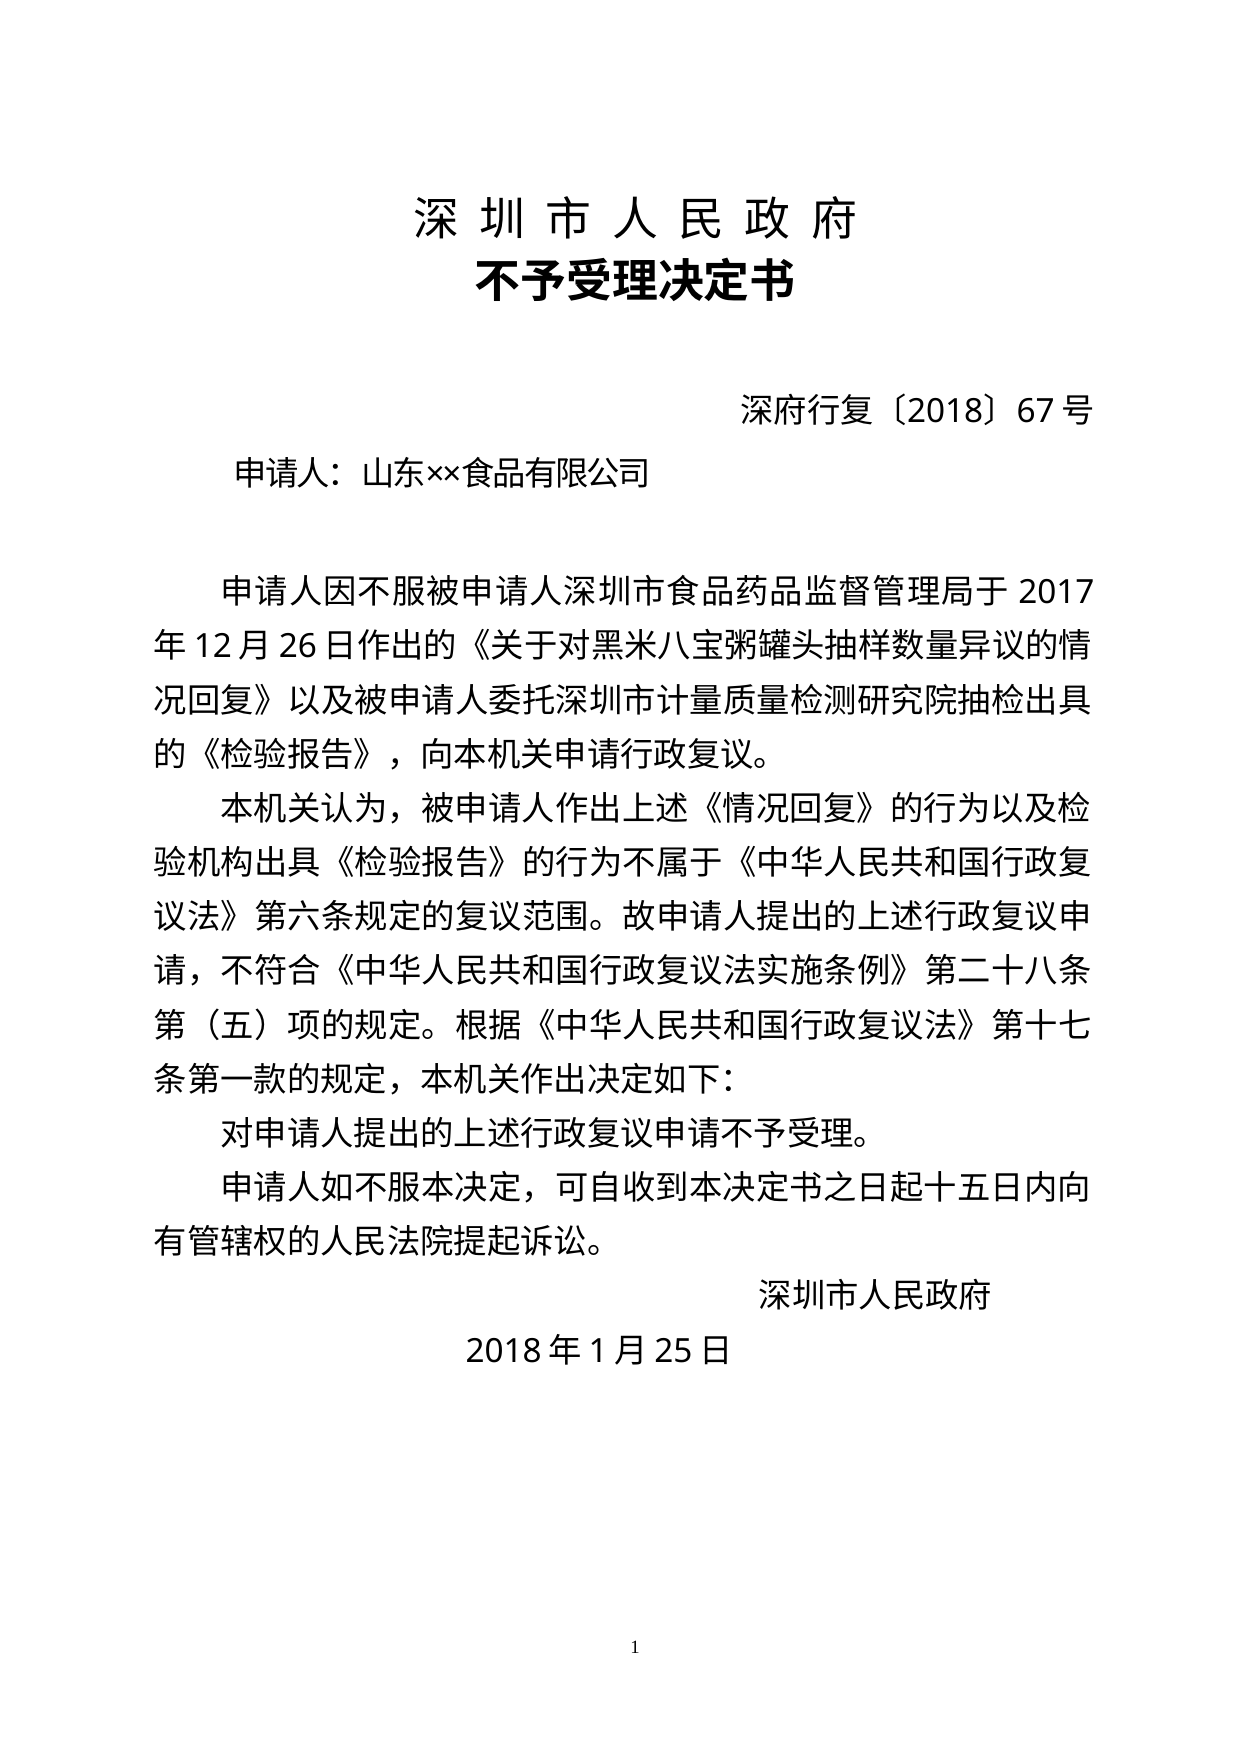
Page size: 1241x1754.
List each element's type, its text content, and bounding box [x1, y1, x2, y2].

text 申请人：山东××食品有限公司 [175, 435, 903, 498]
text 不予受理决定书 [175, 248, 1094, 310]
text 深 圳 市 人 民 政 府 [175, 185, 1094, 248]
text 对申请人提出的上述行政复议申请不予受理。 [153, 1102, 1094, 1156]
text 申请人如不服本决定，可自收到本决定书之日起十五日内向有管辖权的人民法院提起诉讼。 [153, 1156, 1094, 1264]
text 本机关认为，被申请人作出上述《情况回复》的行为以及检验机构出具《检验报告》的行为不属于《中华人民共和国行政复议法》第六条规定的复议范围。故申请人提出的上述行政复议申请，不符合《中华人民共和国行政复议法实施条例》第二十八条第（五）项的规定。根据《中华人民共和国行政复议法》第十七条第一款的规定，本机关作出决定如下： [153, 777, 1094, 1102]
text 2018年1月25日 [153, 1319, 1068, 1373]
text 申请人因不服被申请人深圳市食品药品监督管理局于2017年12月26日作出的《关于对黑米八宝粥罐头抽样数量异议的情况回复》以及被申请人委托深圳市计量质量检测研究院抽检出具的《检验报告》，向本机关申请行政复议。 [153, 560, 1094, 777]
text 深圳市人民政府 [175, 1264, 1094, 1319]
text 深府行复〔2018〕67号 [175, 373, 1094, 435]
